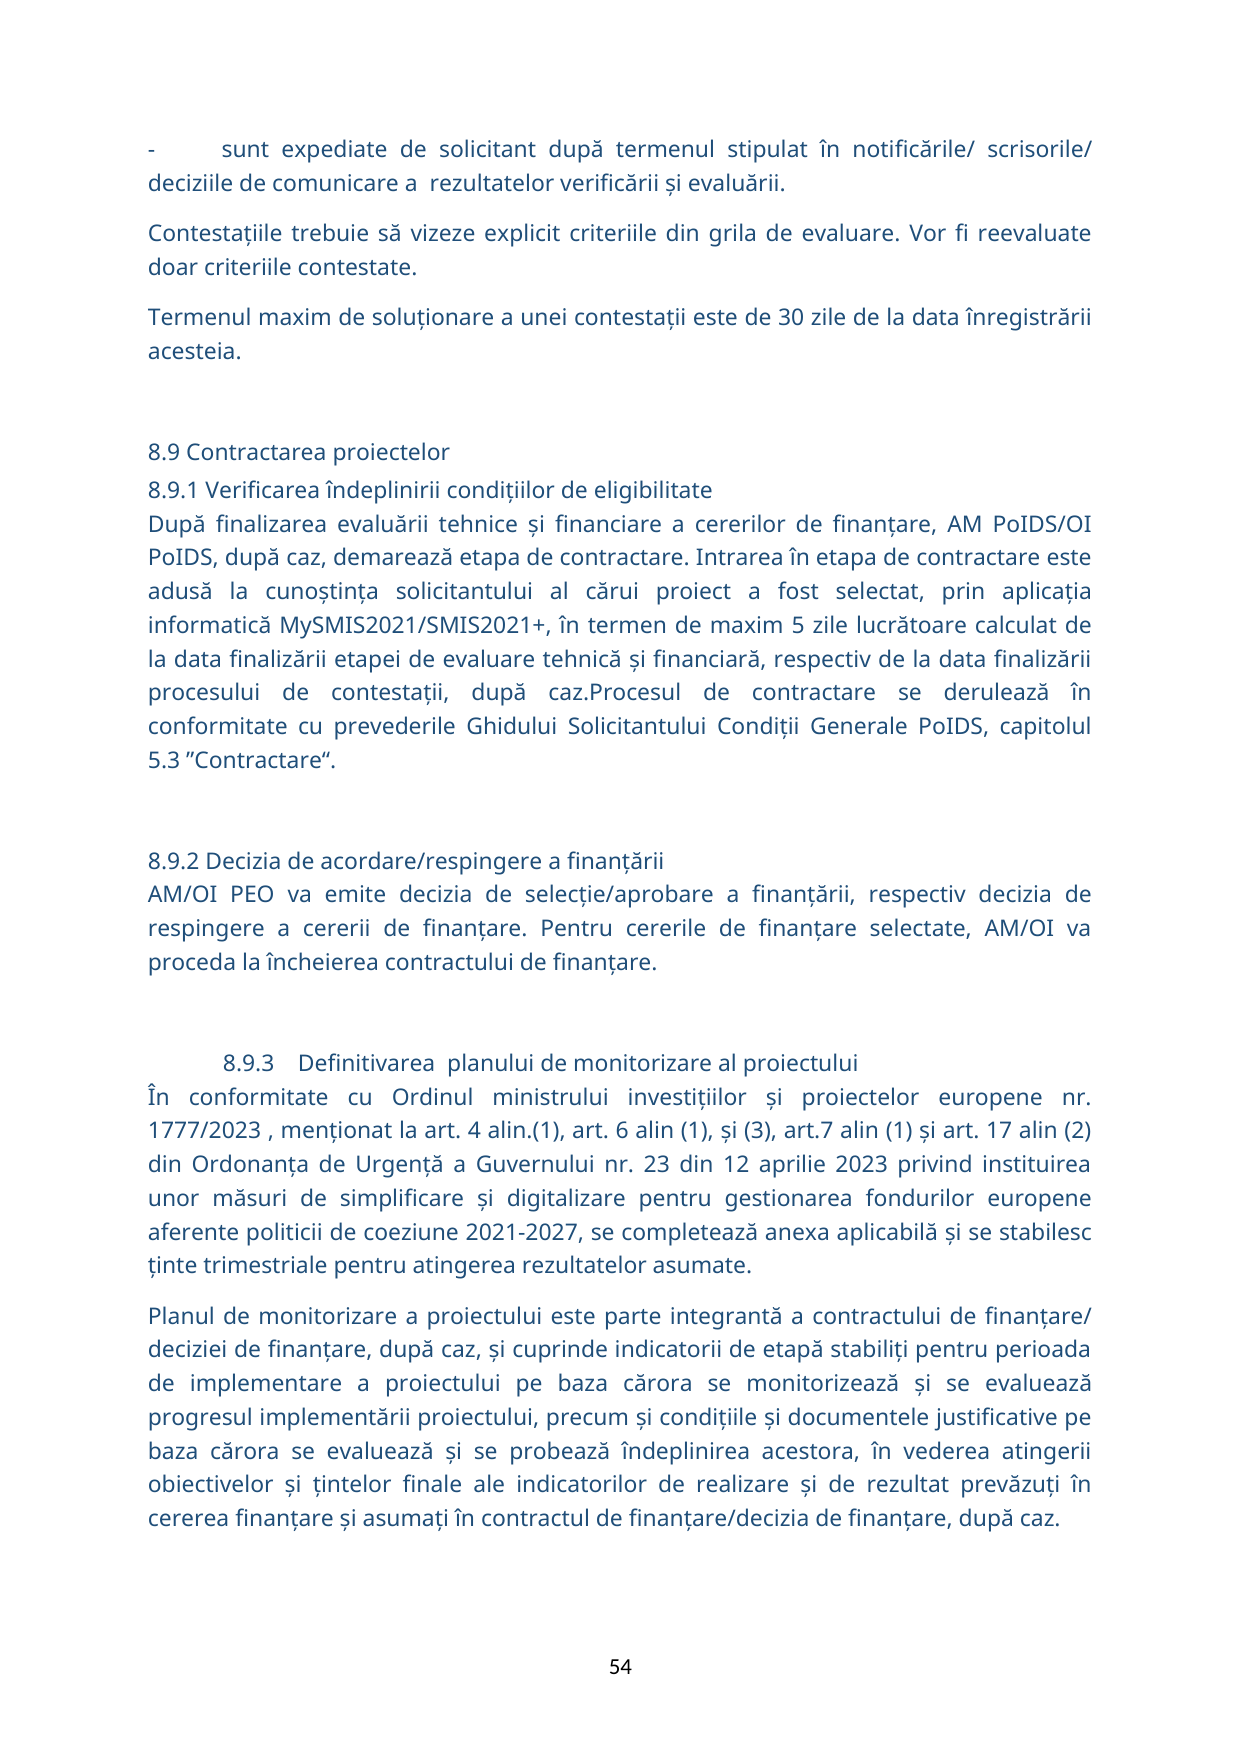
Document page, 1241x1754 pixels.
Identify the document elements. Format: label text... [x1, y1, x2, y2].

text Termenul maxim de soluționare a unei contestații este de 30 zile de la data înregistrării acesteia. [148, 301, 1093, 366]
subtitle 8.9.1 Verificarea îndeplinirii condițiilor de eligibilitate [148, 474, 1093, 505]
text - sunt expediate de solicitant după termenul stipulat în notificările/ scrisorile/ deciziile de comunicare a rezultatelor verificării și evaluării. [148, 133, 1093, 198]
text În conformitate cu Ordinul ministrului investițiilor și proiectelor europene nr. 1777/2023 , menționat la art. 4 alin.(1), art. 6 alin (1), și (3), art.7 alin (1) și art. 17 alin (2) din Ordonanța de Urgență a Guvernului nr. 23 din 12 aprilie 2023 privind instituirea unor măsuri de simplificare și digitalizare pentru gestionarea fondurilor europene aferente politicii de coeziune 2021-2027, se completează anexa aplicabilă și se stabilesc ținte trimestriale pentru atingerea rezultatelor asumate. [148, 1080, 1093, 1280]
subtitle 8.9.2 Decizia de acordare/respingere a finanțării [148, 844, 1093, 876]
text AM/OI PEO va emite decizia de selecție/aprobare a finanțării, respectiv decizia de respingere a cererii de finanțare. Pentru cererile de finanțare selectate, AM/OI va proceda la încheierea contractului de finanțare. [148, 878, 1093, 977]
subtitle Definitivarea planului de monitorizare al proiectului [223, 1047, 1093, 1078]
subtitle 8.9 Contractarea proiectelor [148, 436, 1093, 467]
text Planul de monitorizare a proiectului este parte integrantă a contractului de finanțare/ deciziei de finanțare, după caz, și cuprinde indicatorii de etapă stabiliți pentru perioada de implementare a proiectului pe baza cărora se monitorizează și se evaluează progresul implementării proiectului, precum și condițiile și documentele justificative pe baza cărora se evaluează și se probează îndeplinirea acestora, în vederea atingerii obiectivelor și țintelor finale ale indicatorilor de realizare și de rezultat prevăzuți în cererea finanțare și asumați în contractul de finanțare/decizia de finanțare, după caz. [148, 1299, 1093, 1533]
text După finalizarea evaluării tehnice și financiare a cererilor de finanțare, AM PoIDS/OI PoIDS, după caz, demarează etapa de contractare. Intrarea în etapa de contractare este adusă la cunoștința solicitantului al cărui proiect a fost selectat, prin aplicația informatică MySMIS2021/SMIS2021+, în termen de maxim 5 zile lucrătoare calculat de la data finalizării etapei de evaluare tehnică și financiară, respectiv de la data finalizării procesului de contestații, după caz.Procesul de contractare se derulează în conformitate cu prevederile Ghidului Solicitantului Condiții Generale PoIDS, capitolul 5.3 ”Contractare“. [148, 507, 1093, 775]
text Contestațiile trebuie să vizeze explicit criteriile din grila de evaluare. Vor fi reevaluate doar criteriile contestate. [148, 217, 1093, 282]
